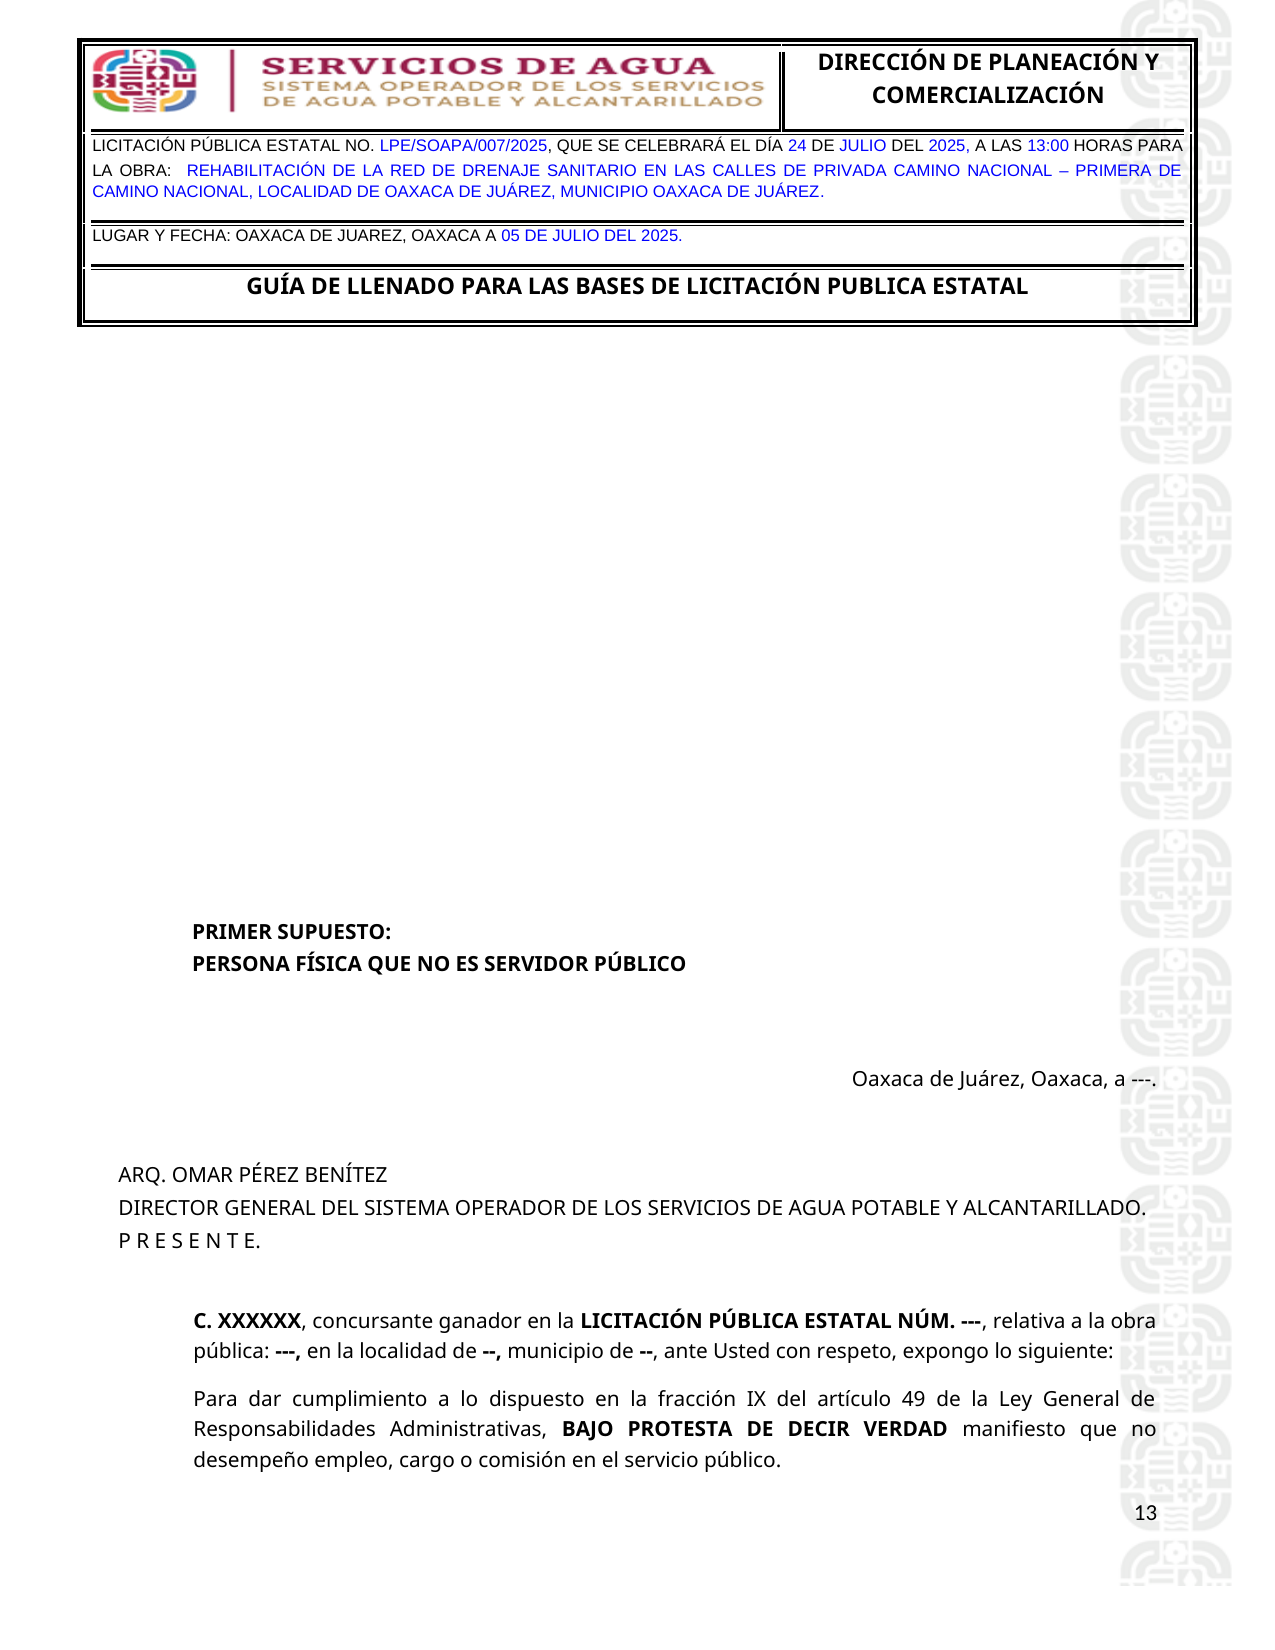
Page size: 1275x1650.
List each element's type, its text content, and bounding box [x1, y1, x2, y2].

text PERSONA FÍSICA QUE NO ES SERVIDOR PÚBLICO [118, 949, 1167, 978]
picture [1105, 0, 1235, 1586]
text Para dar cumplimiento a lo dispuesto en la fracción IX del artículo 49 de la Ley General de Responsabilidades Administrativas, BAJO PROTESTA DE DECIR VERDAD manifiesto que no desempeño empleo, cargo o comisión en el servicio público. [193, 1384, 1157, 1473]
text Oaxaca de Juárez, Oaxaca, a ---. [118, 1064, 1157, 1092]
picture [1106, 56, 1114, 67]
picture [1105, 42, 1194, 325]
text DIRECTOR GENERAL DEL SISTEMA OPERADOR DE LOS SERVICIOS DE AGUA POTABLE Y ALCANTARILLADO. [118, 1193, 1167, 1222]
text P R E S E N T E. [118, 1226, 1167, 1254]
text PRIMER SUPUESTO: [118, 917, 1167, 945]
picture [88, 46, 773, 123]
text ARQ. OMAR PÉREZ BENÍTEZ [118, 1161, 1167, 1189]
text C. XXXXXX, concursante ganador en la LICITACIÓN PÚBLICA ESTATAL NÚM. ---, relativa a la obra pública: ---, en la localidad de --, municipio de --, ante Usted con respeto, expongo lo siguiente: [193, 1306, 1157, 1365]
